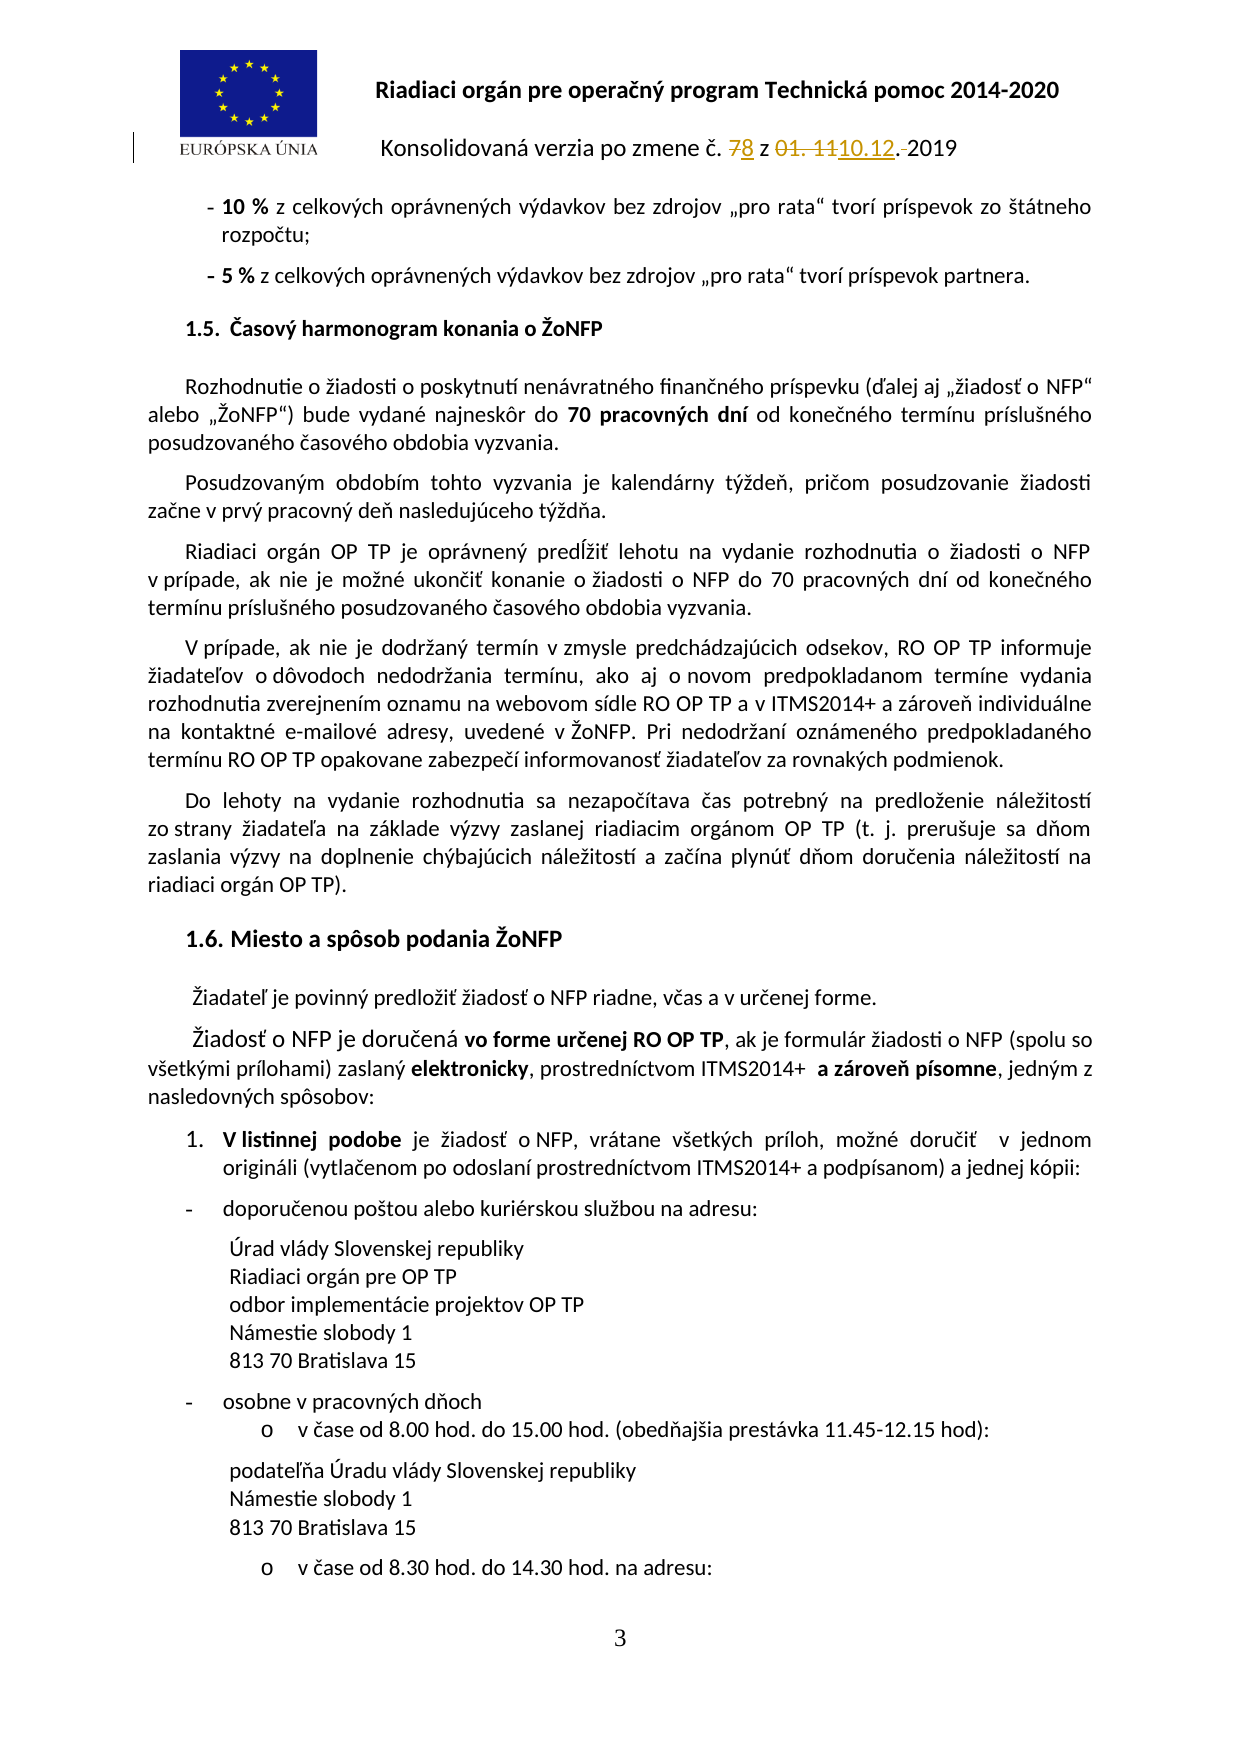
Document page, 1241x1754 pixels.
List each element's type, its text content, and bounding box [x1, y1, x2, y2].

list doporučenou poštou alebo kuriérskou službou na adresu: [185, 1194, 1093, 1222]
list V listinnej podobe je žiadosť o NFP, vrátane všetkých príloh, možné doručiť v jednom origináli (vytlačenom po odoslaní prostredníctvom ITMS2014+ a podpísanom) a jednej kópii: [185, 1123, 1093, 1181]
text Námestie slobody 1 [192, 1484, 1093, 1513]
text V prípade, ak nie je dodržaný termín v zmysle predchádzajúcich odsekov, RO OP TP informuje žiadateľov o dôvodoch nedodržania termínu, ako aj o novom predpokladanom termíne vydania rozhodnutia zverejnením oznamu na webovom sídle RO OP TP a v ITMS2014+ a zároveň individuálne na kontaktné e-mailové adresy, uvedené v ŽoNFP. Pri nedodržaní oznámeného predpokladaného termínu RO OP TP opakovane zabezpečí informovanosť žiadateľov za rovnakých podmienok. [148, 633, 1093, 773]
text Námestie slobody 1 [192, 1318, 1093, 1346]
text podateľňa Úradu vlády Slovenskej republiky [192, 1457, 1093, 1484]
picture [179, 50, 318, 155]
list 10 % z celkových oprávnených výdavkov bez zdrojov „pro rata“ tvorí príspevok zo štátneho rozpočtu; [207, 192, 1093, 248]
text Rozhodnutie o žiadosti o poskytnutí nenávratného finančného príspevku (ďalej aj „žiadosť o NFP“ alebo „ŽoNFP“) bude vydané najneskôr do 70 pracovných dní od konečného termínu príslušného posudzovaného časového obdobia vyzvania. [148, 372, 1093, 456]
text Úrad vlády Slovenskej republiky [192, 1234, 1093, 1262]
text Riadiaci orgán OP TP je oprávnený predĺžiť lehotu na vydanie rozhodnutia o žiadosti o NFP v prípade, ak nie je možné ukončiť konanie o žiadosti o NFP do 70 pracovných dní od konečného termínu príslušného posudzovaného časového obdobia vyzvania. [148, 537, 1093, 621]
text Riadiaci orgán pre OP TP [192, 1262, 1093, 1290]
list v čase od 8.30 hod. do 14.30 hod. na adresu: [260, 1553, 1093, 1582]
text odbor implementácie projektov OP TP [192, 1290, 1093, 1318]
list 5 % z celkových oprávnených výdavkov bez zdrojov „pro rata“ tvorí príspevok partnera. [207, 261, 1093, 289]
list v čase od 8.00 hod. do 15.00 hod. (obedňajšia prestávka 11.45-12.15 hod): [260, 1415, 1093, 1444]
text Posudzovaným obdobím tohto vyzvania je kalendárny týždeň, pričom posudzovanie žiadosti začne v prvý pracovný deň nasledujúceho týždňa. [148, 468, 1093, 524]
text 813 70 Bratislava 15 [192, 1346, 1093, 1374]
text Do lehoty na vydanie rozhodnutia sa nezapočítava čas potrebný na predloženie náležitostí zo strany žiadateľa na základe výzvy zaslanej riadiacim orgánom OP TP (t. j. prerušuje sa dňom zaslania výzvy na doplnenie chýbajúcich náležitostí a začína plynúť dňom doručenia náležitostí na riadiaci orgán OP TP). [148, 786, 1093, 898]
text Žiadateľ je povinný predložiť žiadosť o NFP riadne, včas a v určenej forme. [148, 983, 1093, 1011]
list Miesto a spôsob podania ŽoNFP [185, 923, 1093, 954]
text Žiadosť o NFP je doručená vo forme určenej RO OP TP, ak je formulár žiadosti o NFP (spolu so všetkými prílohami) zaslaný elektronicky, prostredníctvom ITMS2014+ a zároveň písomne, jedným z nasledovných spôsobov: [148, 1024, 1093, 1110]
list Časový harmonogram konania o ŽoNFP [185, 314, 1093, 343]
list osobne v pracovných dňoch [185, 1387, 1093, 1415]
text 813 70 Bratislava 15 [192, 1513, 1093, 1541]
